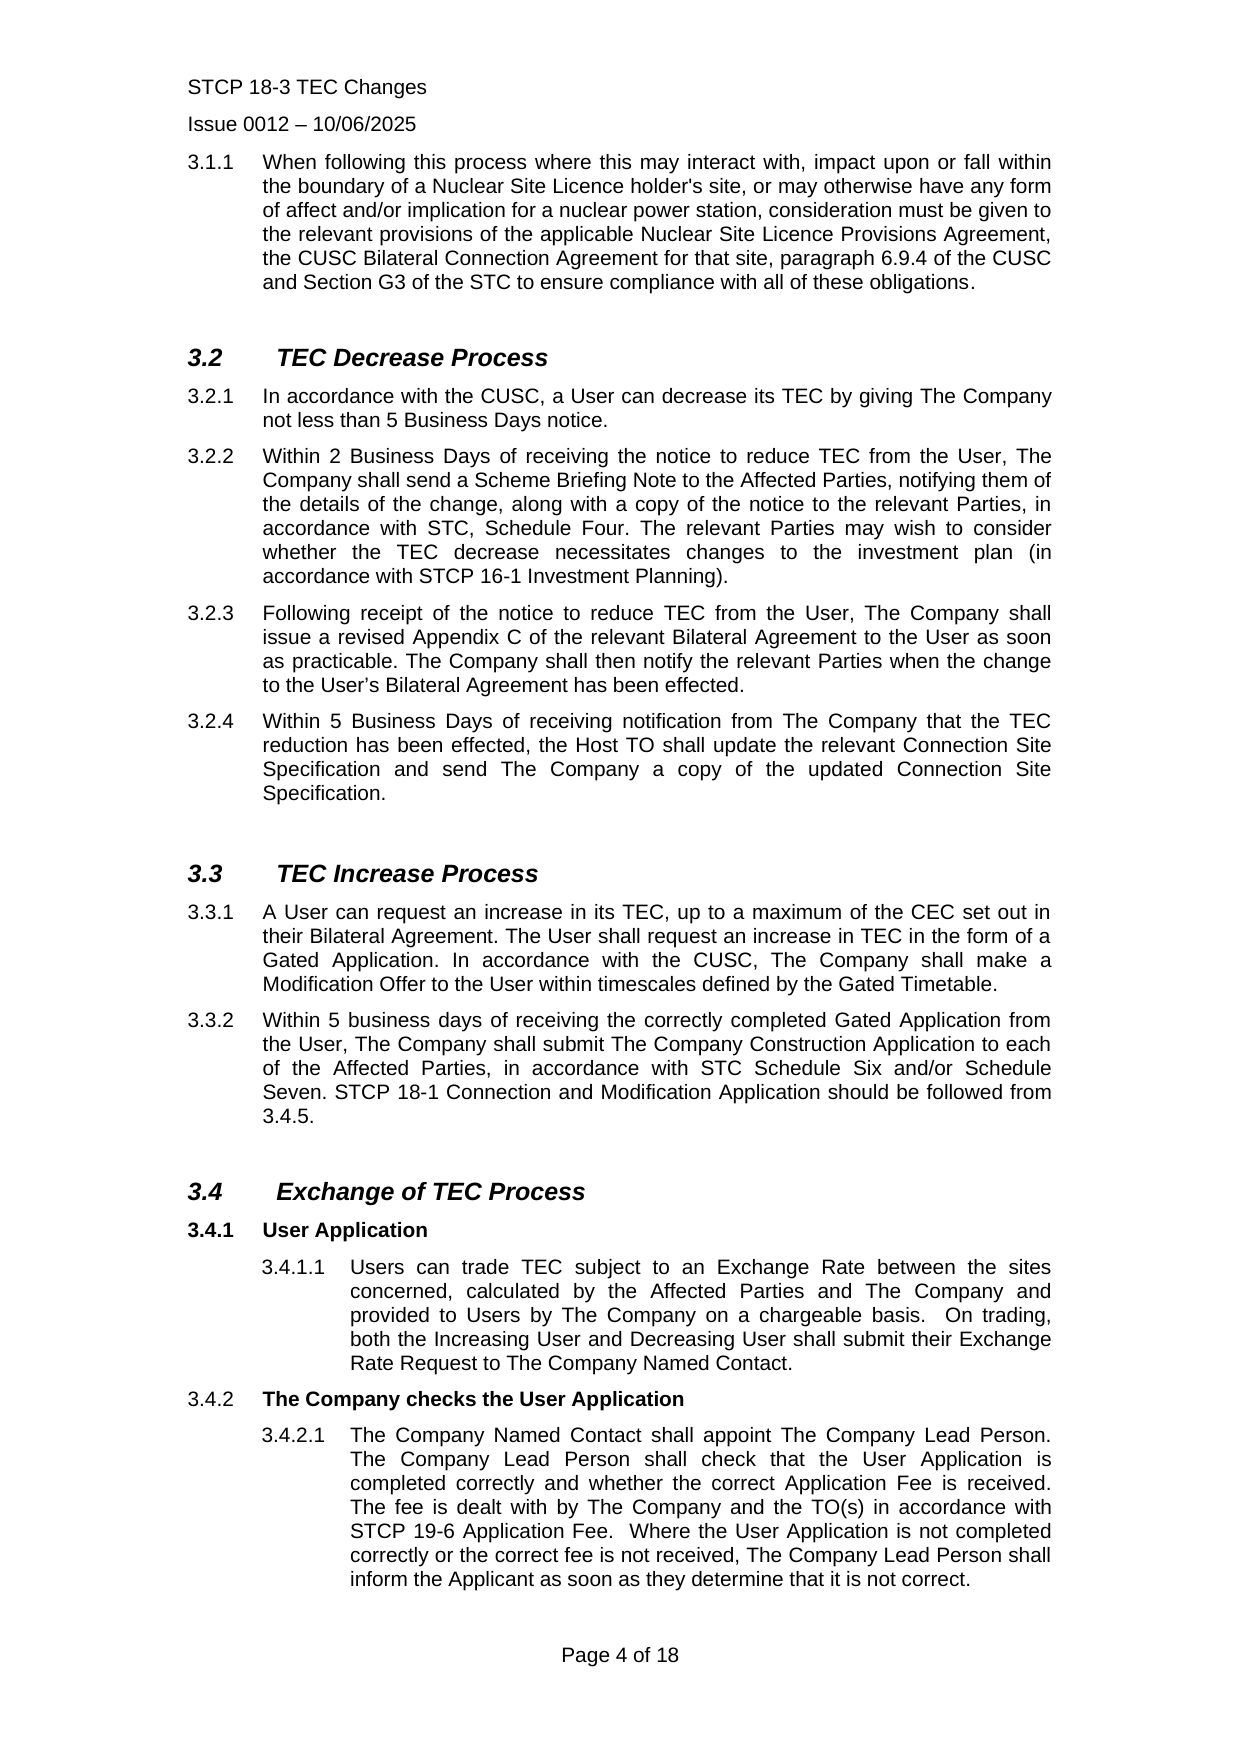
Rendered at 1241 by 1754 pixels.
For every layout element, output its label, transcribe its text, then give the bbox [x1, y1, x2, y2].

subtitle Within 5 business days of receiving the correctly completed Gated Application from the User, The Company shall submit The Company Construction Application to each of the Affected Parties, in accordance with STC Schedule Six and/or Schedule Seven. STCP 18-1 Connection and Modification Application should be followed from 3.4.5. [187, 1008, 1053, 1128]
subtitle A User can request an increase in its TEC, up to a maximum of the CEC set out in their Bilateral Agreement. The User shall request an increase in TEC in the form of a Gated Application. In accordance with the CUSC, The Company shall make a Modification Offer to the User within timescales defined by the Gated Timetable. [187, 900, 1053, 996]
subtitle The Company Named Contact shall appoint The Company Lead Person. The Company Lead Person shall check that the User Application is completed correctly and whether the correct Application Fee is received. The fee is dealt with by The Company and the TO(s) in accordance with STCP 19-6 Application Fee. Where the User Application is not completed correctly or the correct fee is not received, The Company Lead Person shall inform the Applicant as soon as they determine that it is not correct. [261, 1423, 1053, 1591]
subtitle Users can trade TEC subject to an Exchange Rate between the sites concerned, calculated by the Affected Parties and The Company and provided to Users by The Company on a chargeable basis. On trading, both the Increasing User and Decreasing User shall submit their Exchange Rate Request to The Company Named Contact. [261, 1254, 1053, 1374]
subtitle TEC Increase Process [187, 858, 1053, 887]
subtitle TEC Decrease Process [187, 343, 1053, 371]
subtitle Within 2 Business Days of receiving the notice to reduce TEC from the User, The Company shall send a Scheme Briefing Note to the Affected Parties, notifying them of the details of the change, along with a copy of the notice to the relevant Parties, in accordance with STC, Schedule Four. The relevant Parties may wish to consider whether the TEC decrease necessitates changes to the investment plan (in accordance with STCP 16-1 Investment Planning). [187, 444, 1053, 588]
subtitle When following this process where this may interact with, impact upon or fall within the boundary of a Nuclear Site Licence holder's site, or may otherwise have any form of affect and/or implication for a nuclear power station, consideration must be given to the relevant provisions of the applicable Nuclear Site Licence Provisions Agreement, the CUSC Bilateral Connection Agreement for that site, paragraph 6.9.4 of the CUSC and Section G3 of the STC to ensure compliance with all of these obligations. [187, 150, 1053, 294]
subtitle Following receipt of the notice to reduce TEC from the User, The Company shall issue a revised Appendix C of the relevant Bilateral Agreement to the User as soon as practicable. The Company shall then notify the relevant Parties when the change to the User’s Bilateral Agreement has been effected. [187, 601, 1053, 696]
subtitle Exchange of TEC Process [187, 1177, 1053, 1206]
subtitle Within 5 Business Days of receiving notification from The Company that the TEC reduction has been effected, the Host TO shall update the relevant Connection Site Specification and send The Company a copy of the updated Connection Site Specification. [187, 709, 1053, 805]
subtitle The Company checks the User Application [187, 1387, 1053, 1411]
subtitle User Application [187, 1218, 1053, 1242]
subtitle In accordance with the CUSC, a User can decrease its TEC by giving The Company not less than 5 Business Days notice. [187, 384, 1053, 432]
